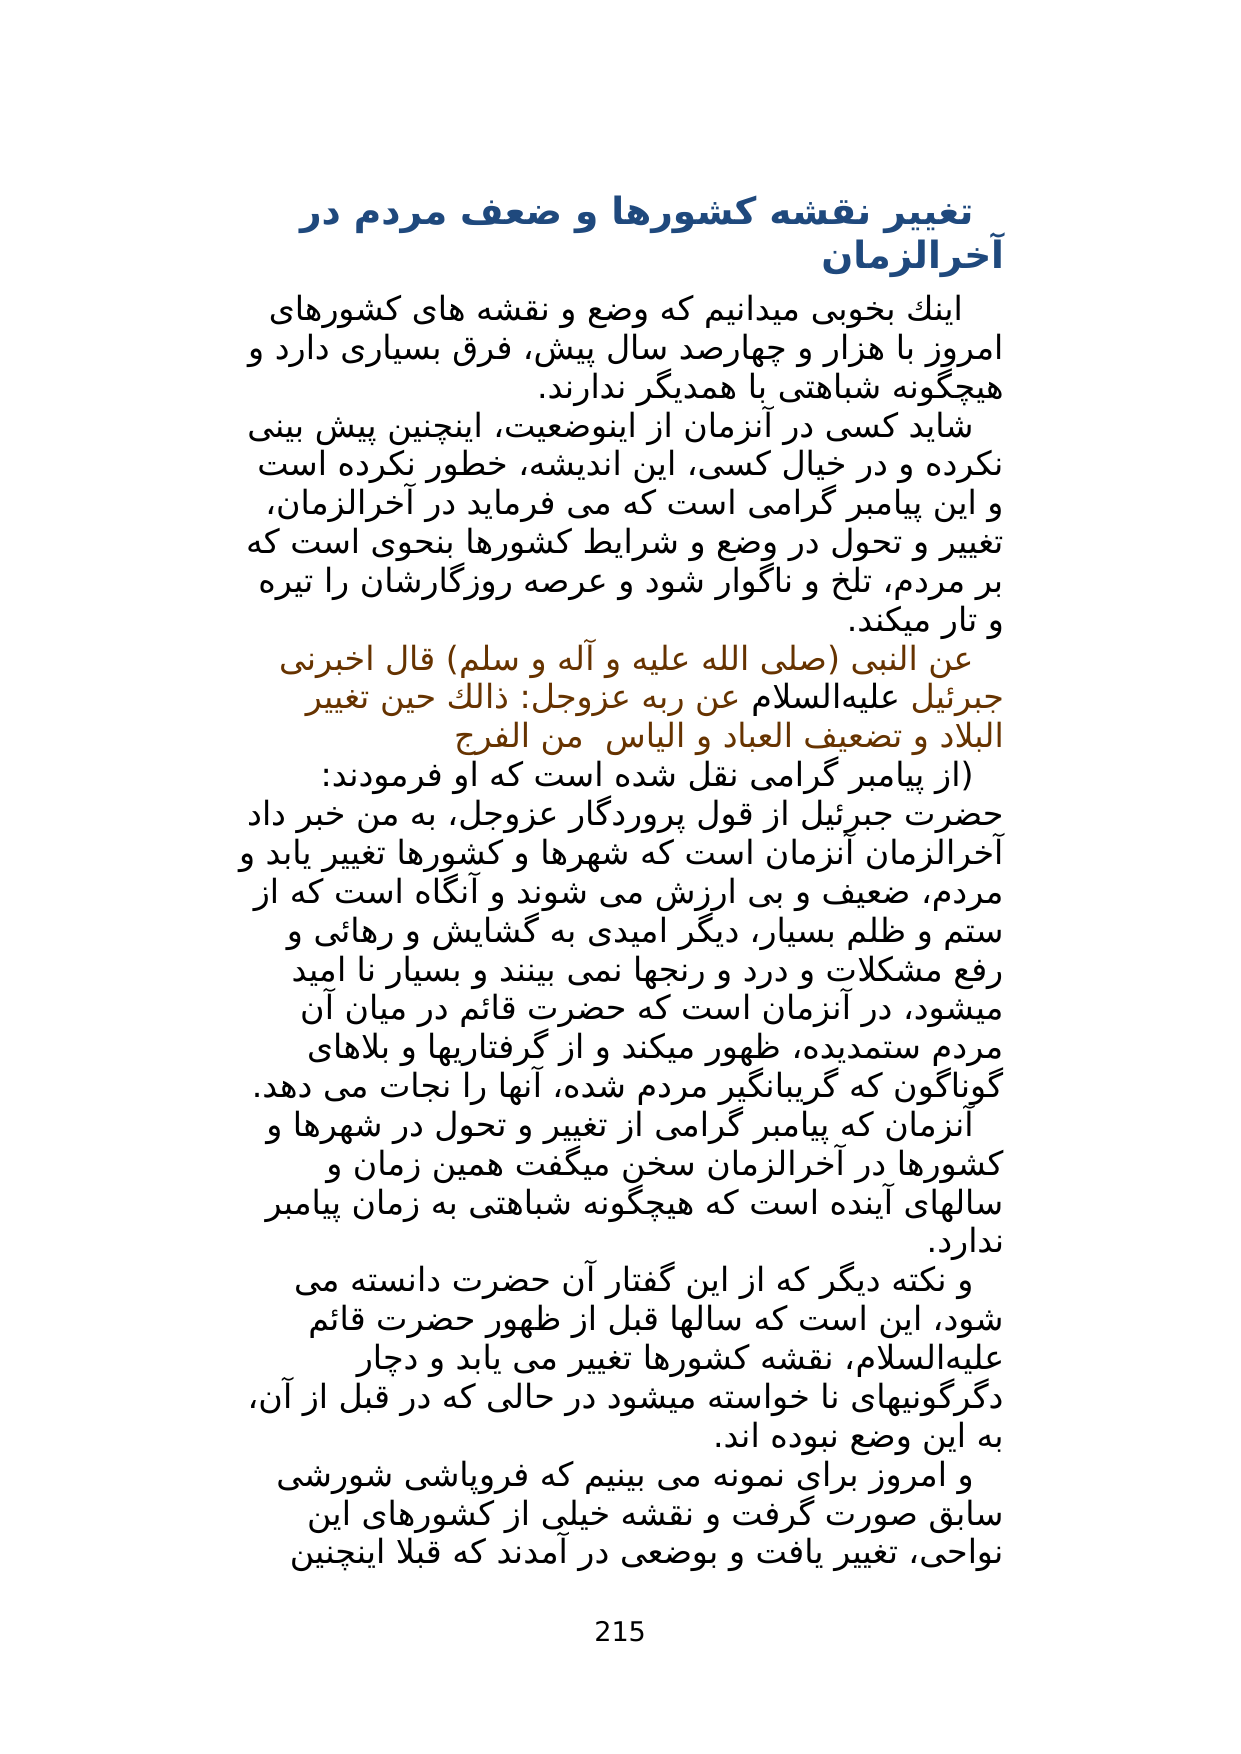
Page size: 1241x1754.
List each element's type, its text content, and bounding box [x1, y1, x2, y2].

text و نكته ديگر كه از اين گفتار آن حضرت دانسته مى شود، اين است كه سالها قبل از ظهور حضرت قائم عليه‌السلام، نقشه كشورها تغيير مى يابد و دچار دگرگونيهاى نا خواسته ميشود در حالى كه در قبل از آن، به اين وضع نبوده اند. [236, 1261, 1004, 1455]
text شايد كسى در آنزمان از اينوضعيت، اينچنين پيش بينى نكرده و در خيال كسى، اين انديشه، خطور نكرده است و اين پيامبر گرامى است كه مى فرمايد در آخرالزمان، تغيير و تحول در وضع و شرايط كشورها بنحوى است كه بر مردم، تلخ و ناگوار شود و عرصه روزگارشان را تيره و تار ميكند. [236, 406, 1004, 639]
text عن النبى (صلى الله عليه و آله و سلم) قال اخبرنى جبرئيل عليه‌السلام عن ربه عزوجل: ذالك حين تغيير البلاد و تضعيف العباد و الياس ‍ من الفرج [236, 639, 1004, 756]
text اينك بخوبى ميدانيم كه وضع و نقشه هاى كشورهاى امروز با هزار و چهارصد سال پيش، فرق بسيارى دارد و هيچگونه شباهتى با همديگر ندارند. [236, 289, 1004, 406]
text (از پيامبر گرامى نقل شده است كه او فرمودند: حضرت جبرئيل از قول پروردگار عزوجل، به من خبر داد آخرالزمان آنزمان است كه شهرها و كشورها تغيير يابد و مردم، ضعيف و بى ارزش مى شوند و آنگاه است كه از ستم و ظلم بسيار، ديگر اميدى به گشايش و رهائى و رفع مشكلات و درد و رنجها نمى بينند و بسيار نا اميد ميشود، در آنزمان است كه حضرت قائم در ميان آن مردم ستمديده، ظهور ميكند و از گرفتاريها و بلاهاى گوناگون كه گريبانگير مردم شده، آنها را نجات مى دهد. [236, 756, 1004, 1105]
text آنزمان كه پيامبر گرامى از تغيير و تحول در شهرها و كشورها در آخرالزمان سخن ميگفت همين زمان و سالهاى آينده است كه هيچگونه شباهتى به زمان پيامبر ندارد. [236, 1105, 1004, 1261]
subtitle تغيير نقشه كشورها و ضعف مردم در آخرالزمان [236, 190, 1004, 277]
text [236, 1455, 1004, 1572]
